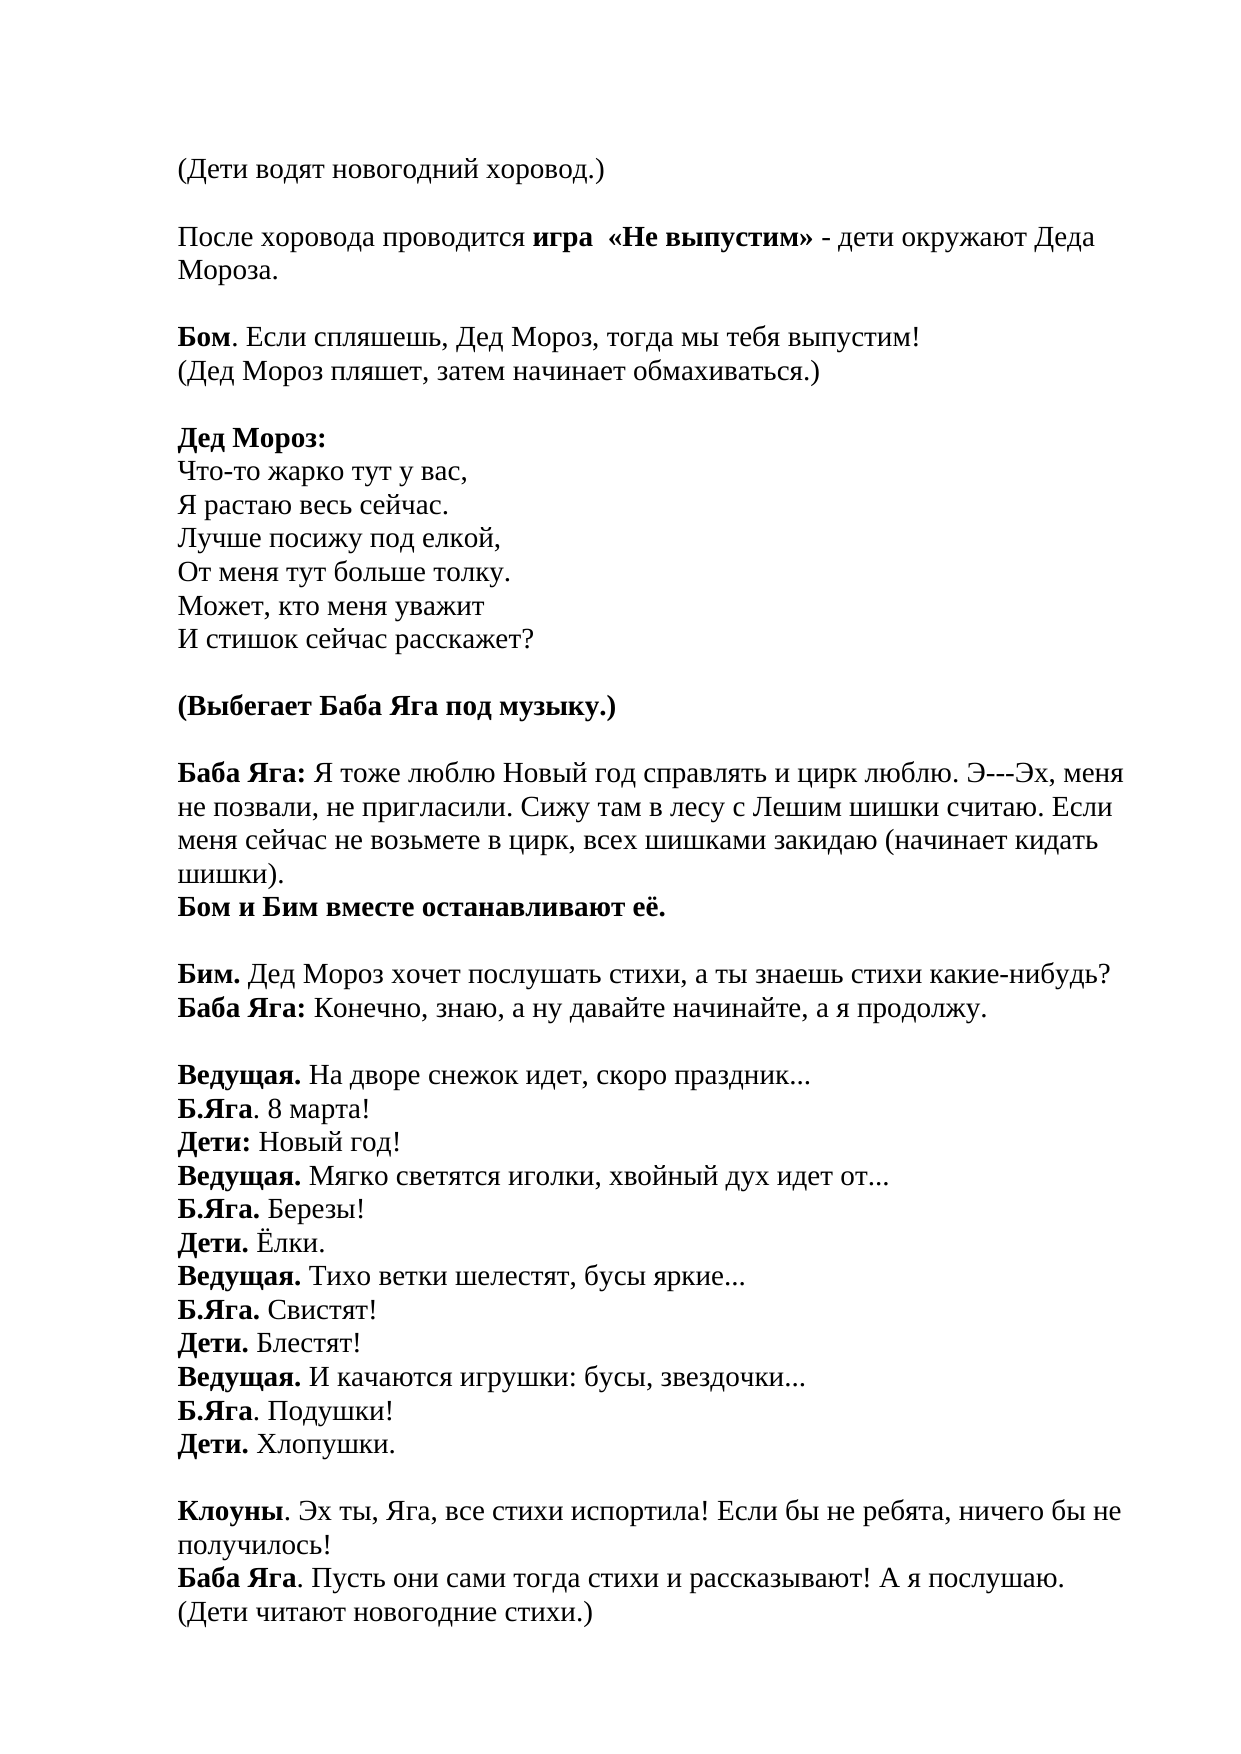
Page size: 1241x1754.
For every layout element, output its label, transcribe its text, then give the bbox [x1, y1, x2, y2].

text Клоуны. Эх ты, Яга, все стихи испортила! Если бы не ребята, ничего бы не получилось! [177, 1493, 1152, 1560]
text (Выбегает Баба Яга под музыку.) [177, 688, 1152, 722]
text И стишок сейчас расскажет? [177, 621, 1152, 655]
text Дети. Блестят! [177, 1326, 1152, 1359]
text Дети: Новый год! [177, 1124, 1152, 1158]
text Я растаю весь сейчас. [177, 487, 1152, 521]
text Ведущая. Мягко светятся иголки, хвойный дух идет от... [177, 1158, 1152, 1191]
text Б.Яга. Подушки! [177, 1393, 1152, 1426]
text Баба Яга: Я тоже люблю Новый год справлять и цирк люблю. Э---Эх, меня не позвали, не пригласили. Сижу там в лесу с Лешим шишки считаю. Если меня сейчас не возьмете в цирк, всех шишками закидаю (начинает кидать шишки). [177, 755, 1152, 889]
text Бом и Бим вместе останавливают её. [177, 889, 1152, 923]
text Дед Мороз: [177, 420, 1152, 453]
text Ведущая. И качаются игрушки: бусы, звездочки... [177, 1359, 1152, 1393]
text После хоровода проводится игра «Не выпустим» - дети окружают Деда Мороза. [177, 219, 1152, 286]
text Ведущая. Тихо ветки шелестят, бусы яркие... [177, 1258, 1152, 1292]
text От меня тут больше толку. [177, 554, 1152, 588]
text (Дед Мороз пляшет, затем начинает обмахиваться.) [177, 353, 1152, 386]
text Ведущая. На дворе снежок идет, скоро праздник... [177, 1057, 1152, 1091]
text Дети. Ёлки. [177, 1225, 1152, 1258]
text Бом. Если спляшешь, Дед Мороз, тогда мы тебя выпустим! [177, 319, 1152, 353]
text Б.Яга. Свистят! [177, 1292, 1152, 1326]
text Дети. Хлопушки. [177, 1426, 1152, 1460]
text Бим. Дед Мороз хочет послушать стихи, а ты знаешь стихи какие-нибудь? [177, 957, 1152, 990]
text Б.Яга. 8 марта! [177, 1091, 1152, 1124]
text Лучше посижу под елкой, [177, 521, 1152, 554]
text Баба Яга: Конечно, знаю, а ну давайте начинайте, а я продолжу. [177, 990, 1152, 1024]
text Что-то жарко тут у вас, [177, 453, 1152, 487]
text Б.Яга. Березы! [177, 1191, 1152, 1225]
text Может, кто меня уважит [177, 588, 1152, 621]
text (Дети читают новогодние стихи.) [177, 1594, 1152, 1627]
text Баба Яга. Пусть они сами тогда стихи и рассказывают! А я послушаю. [177, 1560, 1152, 1594]
text (Дети водят новогодний хоровод.) [177, 152, 1152, 185]
